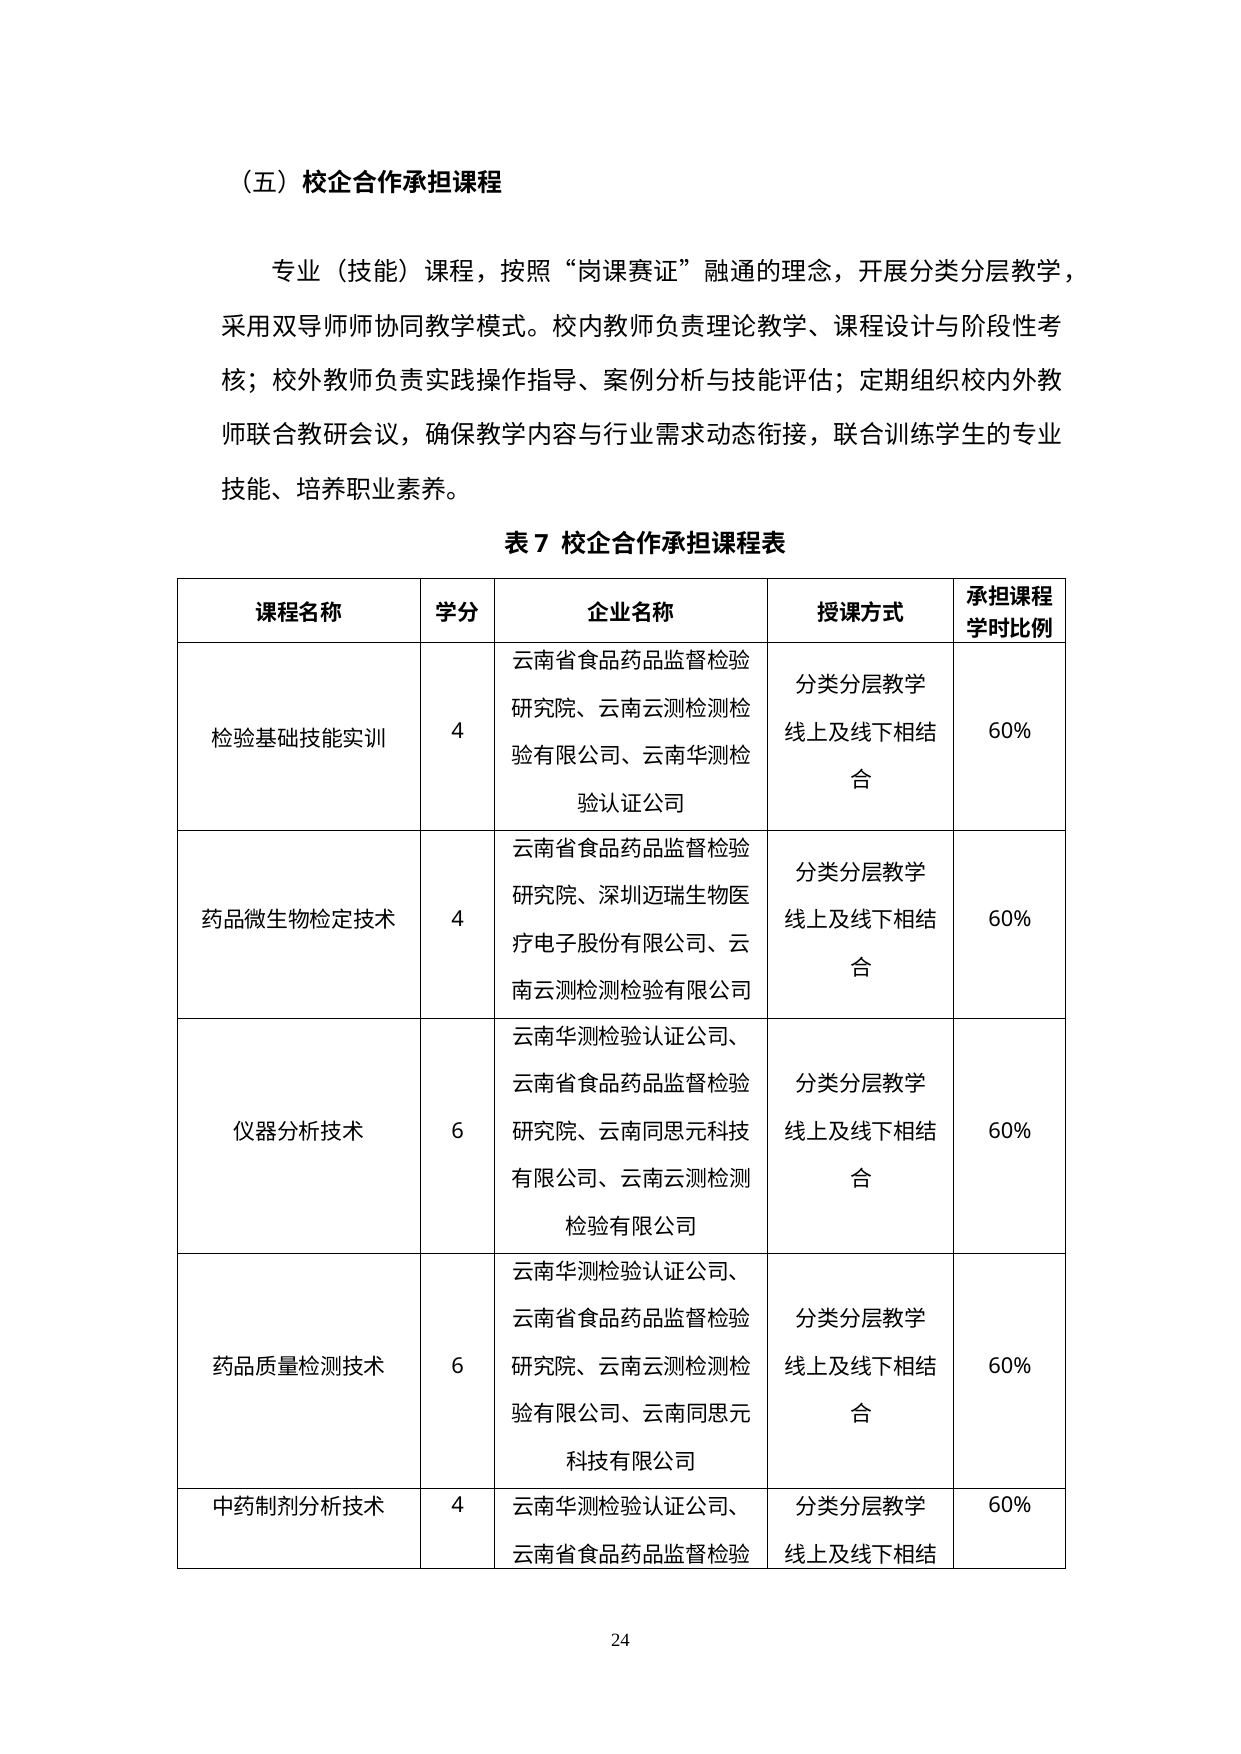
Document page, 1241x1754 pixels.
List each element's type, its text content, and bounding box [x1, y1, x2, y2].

table_cell 云南省食品药品监督检验研究院、深圳迈瑞生物医疗电子股份有限公司、云南云测检测检验有限公司 [495, 831, 767, 1018]
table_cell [495, 1489, 767, 1568]
table_cell 分类分层教学 线上及线下相结合 [768, 1254, 953, 1488]
table_header 授课方式 [768, 579, 953, 642]
table_header 企业名称 [495, 579, 767, 642]
table_cell 云南华测检验认证公司、云南省食品药品监督检验研究院、云南同思元科技有限公司、云南云测检测检验有限公司 [495, 1019, 767, 1253]
table_cell 分类分层教学 线上及线下相结合 [768, 1019, 953, 1253]
table_cell 药品质量检测技术 [178, 1254, 420, 1488]
list 校企合作承担课程 [177, 162, 1063, 238]
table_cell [495, 1254, 767, 1488]
table_cell 药品微生物检定技术 [178, 831, 420, 1018]
table_cell 分类分层教学 线上及线下相结合 [768, 1489, 953, 1568]
table_header 承担课程学时比例 [954, 579, 1065, 642]
table_cell 云南省食品药品监督检验研究院、云南云测检测检验有限公司、云南华测检验认证公司 [495, 643, 767, 830]
table_cell 中药制剂分析技术 [178, 1489, 420, 1568]
table_header 学分 [421, 579, 494, 642]
table_header 课程名称 [178, 579, 420, 642]
table_cell 60% [954, 1489, 1065, 1568]
table_cell 4 [421, 643, 494, 830]
text 专业（技能）课程，按照“岗课赛证”融通的理念，开展分类分层教学，采用双导师师协同教学模式。校内教师负责理论教学、课程设计与阶段性考核；校外教师负责实践操作指导、案例分析与技能评估；定期组织校内外教师联合教研会议，确保教学内容与行业需求动态衔接，联合训练学生的专业技能、培养职业素养。 [221, 252, 1063, 505]
table_cell 4 [421, 1489, 494, 1568]
text 表7 校企合作承担课程表 [177, 523, 1063, 560]
table_cell 4 [421, 831, 494, 1018]
table_cell 分类分层教学 线上及线下相结合 [768, 831, 953, 1018]
table_cell 分类分层教学 线上及线下相结合 [768, 643, 953, 830]
table_cell 检验基础技能实训 [178, 643, 420, 830]
table_cell 60% [954, 831, 1065, 1018]
table_cell 60% [954, 1019, 1065, 1253]
table_cell 60% [954, 1254, 1065, 1488]
table_cell 6 [421, 1254, 494, 1488]
table_cell 仪器分析技术 [178, 1019, 420, 1253]
table_cell 60% [954, 643, 1065, 830]
table_cell 6 [421, 1019, 494, 1253]
